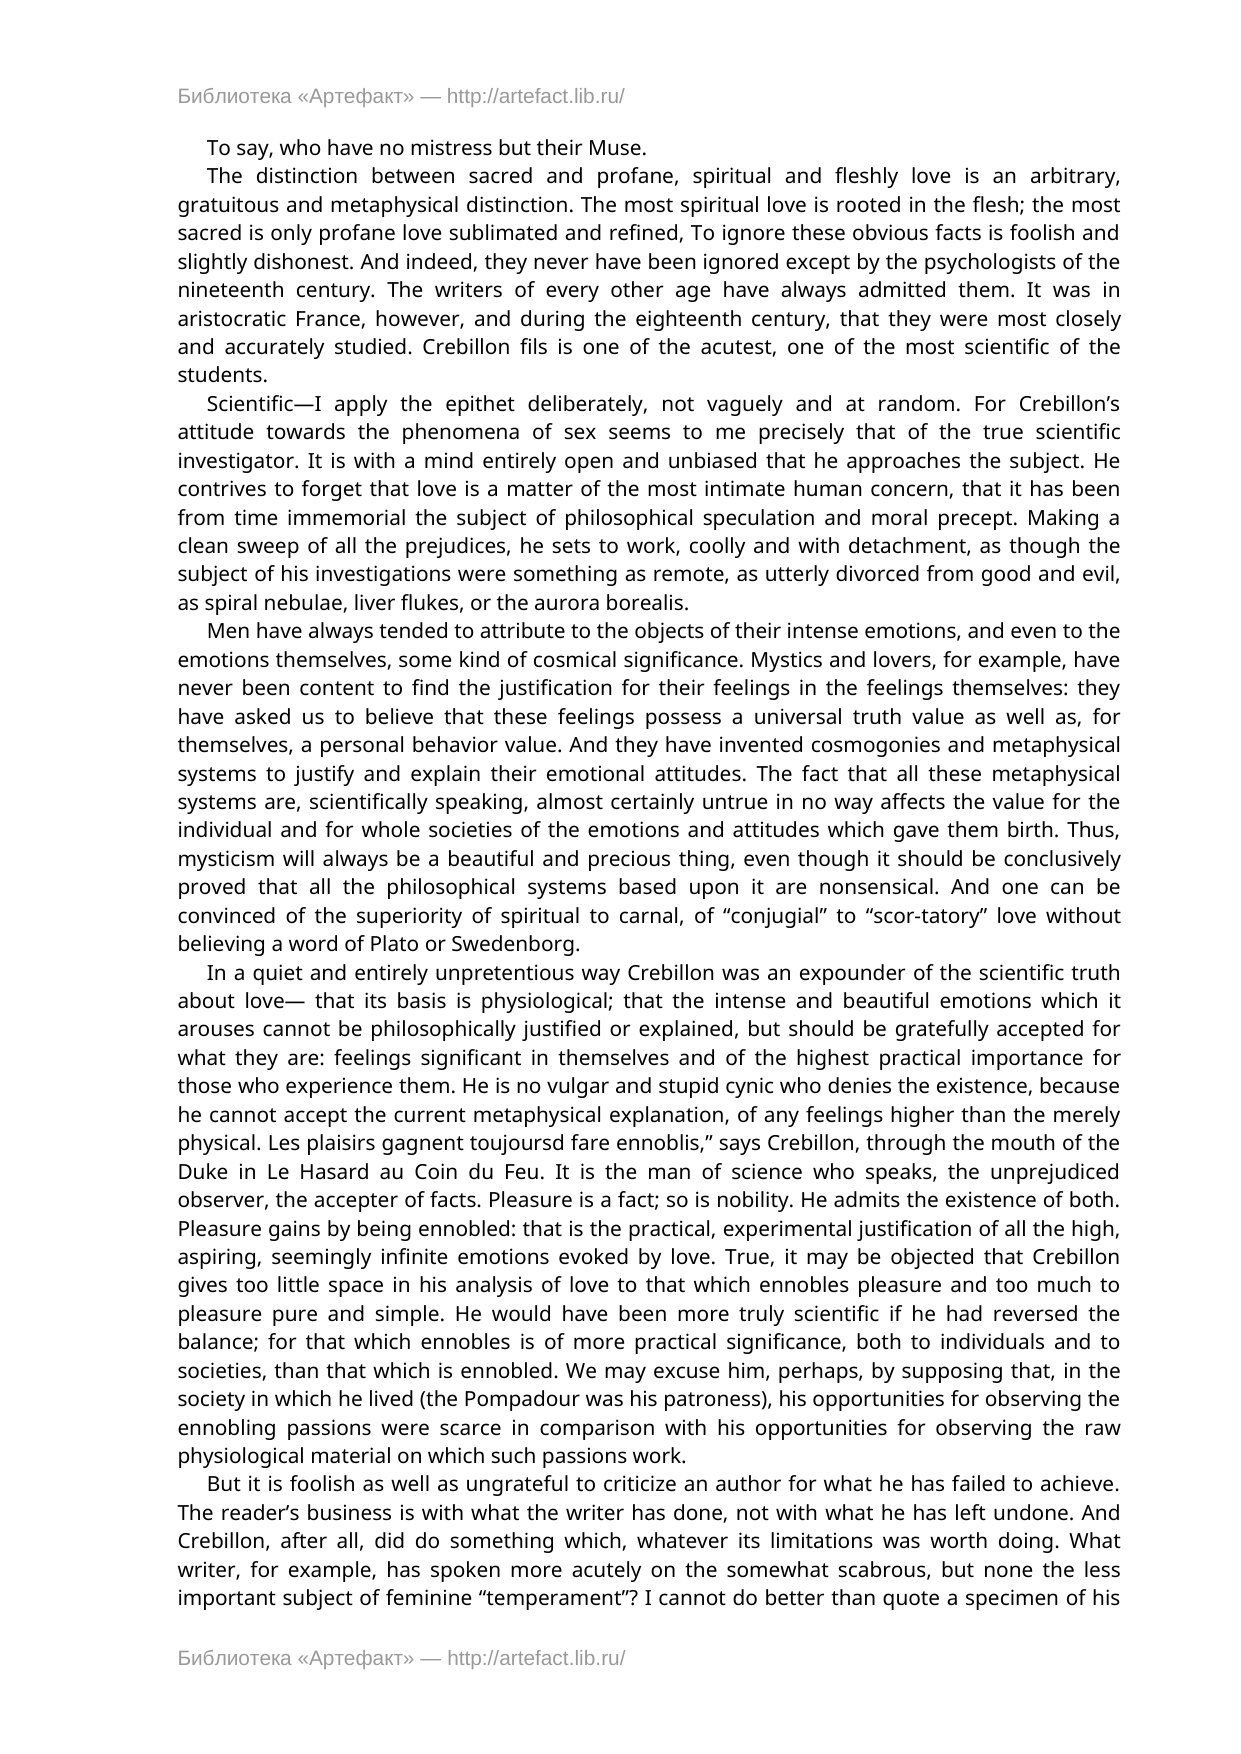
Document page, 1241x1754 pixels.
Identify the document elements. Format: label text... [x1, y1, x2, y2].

text To say, who have no mistress but their Muse. [177, 133, 1122, 161]
text Men have always tended to attribute to the objects of their intense emotions, and even to the emotions themselves, some kind of cosmical significance. Mystics and lovers, for example, have never been content to find the justification for their feelings in the feelings themselves: they have asked us to believe that these feelings possess a universal truth value as well as, for themselves, a personal behavior value. And they have invented cosmogonies and metaphysical systems to justify and explain their emotional attitudes. The fact that all these metaphysical systems are, scientifically speaking, almost certainly untrue in no way affects the value for the individual and for whole societies of the emotions and attitudes which gave them birth. Thus, mysticism will always be a beautiful and precious thing, even though it should be conclusively proved that all the philosophical systems based upon it are nonsensical. And one can be convinced of the superiority of spiritual to carnal, of “conjugial” to “scor-tatory” love without believing a word of Plato or Swedenborg. [177, 616, 1122, 958]
text Scientific—I apply the epithet deliberately, not vaguely and at random. For Crebillon’s attitude towards the phenomena of sex seems to me precisely that of the true scientific investigator. It is with a mind entirely open and unbiased that he approaches the subject. He contrives to forget that love is a matter of the most intimate human concern, that it has been from time immemorial the subject of philosophical speculation and moral precept. Making a clean sweep of all the prejudices, he sets to work, coolly and with detachment, as though the subject of his investigations were something as remote, as utterly divorced from good and evil, as spiral nebulae, liver flukes, or the aurora borealis. [177, 389, 1122, 616]
text In a quiet and entirely unpretentious way Crebillon was an expounder of the scientific truth about love— that its basis is physiological; that the intense and beautiful emotions which it arouses cannot be philosophically justified or explained, but should be gratefully accepted for what they are: feelings significant in themselves and of the highest practical importance for those who experience them. He is no vulgar and stupid cynic who denies the existence, because he cannot accept the current metaphysical explanation, of any feelings higher than the merely physical. Les plaisirs gagnent toujoursd fare ennoblis,” says Crebillon, through the mouth of the Duke in Le Hasard au Coin du Feu. It is the man of science who speaks, the unprejudiced observer, the accepter of facts. Pleasure is a fact; so is nobility. He admits the existence of both. Pleasure gains by being ennobled: that is the practical, experimental justification of all the high, aspiring, seemingly infinite emotions evoked by love. True, it may be objected that Crebillon gives too little space in his analysis of love to that which ennobles pleasure and too much to pleasure pure and simple. He would have been more truly scientific if he had reversed the balance; for that which ennobles is of more practical significance, both to individuals and to societies, than that which is ennobled. We may excuse him, perhaps, by supposing that, in the society in which he lived (the Pompadour was his patroness), his opportunities for observing the ennobling passions were scarce in comparison with his opportunities for observing the raw physiological material on which such passions work. [177, 958, 1122, 1469]
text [177, 1469, 1122, 1612]
text The distinction between sacred and profane, spiritual and fleshly love is an arbitrary, gratuitous and metaphysical distinction. The most spiritual love is rooted in the flesh; the most sacred is only profane love sublimated and refined, To ignore these obvious facts is foolish and slightly dishonest. And indeed, they never have been ignored except by the psychologists of the nineteenth century. The writers of every other age have always admitted them. It was in aristocratic France, however, and during the eighteenth century, that they were most closely and accurately studied. Crebillon fils is one of the acutest, one of the most scientific of the students. [177, 161, 1122, 389]
